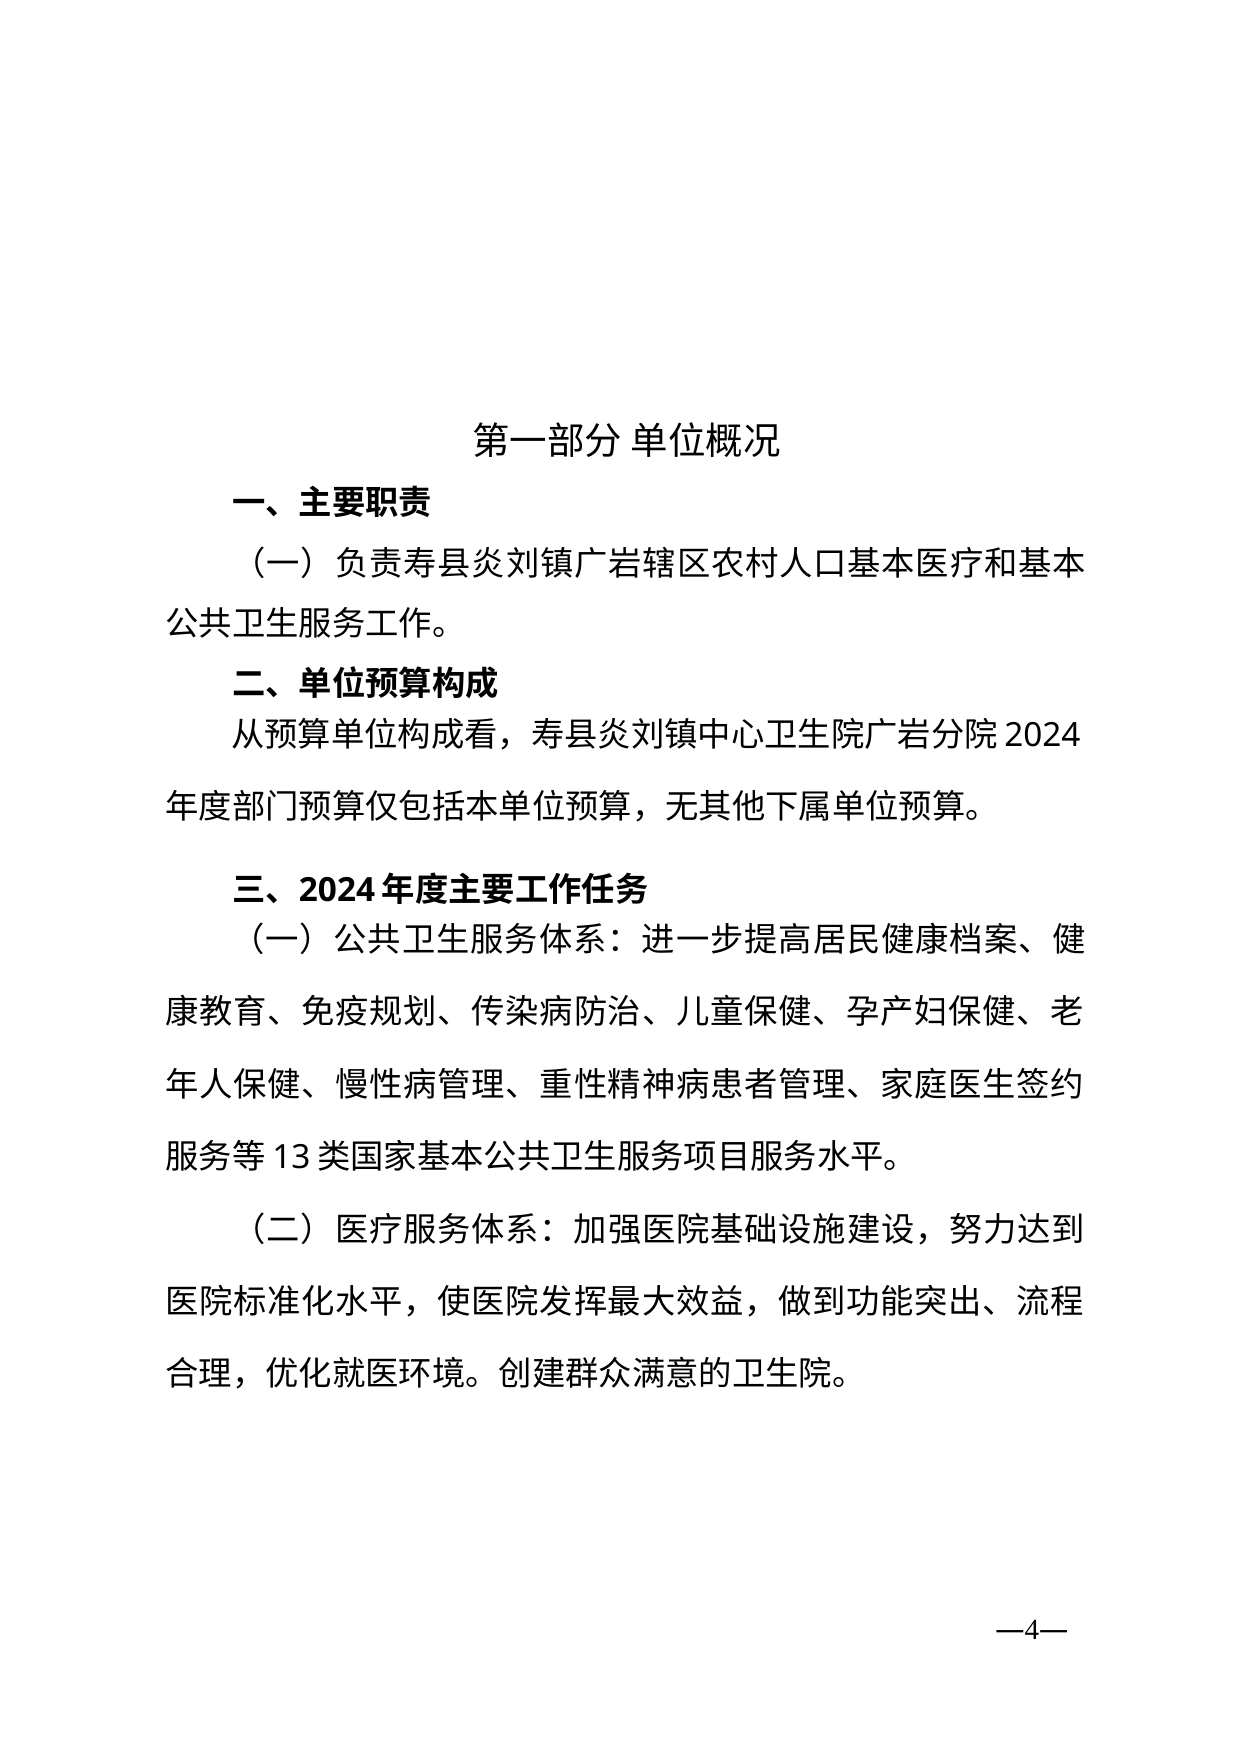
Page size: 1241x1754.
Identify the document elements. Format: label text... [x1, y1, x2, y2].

list （二）医疗服务体系：加强医院基础设施建设，努力达到医院标准化水平，使医院发挥最大效益，做到功能突出、流程合理，优化就医环境。创建群众满意的卫生院。 [165, 1202, 1087, 1395]
text 一、主要职责 [165, 466, 1087, 527]
text （一）负责寿县炎刘镇广岩辖区农村人口基本医疗和基本公共卫生服务工作。 [165, 527, 1087, 647]
list 单位概况 [165, 408, 1087, 466]
text 二、单位预算构成 [165, 647, 1087, 708]
text 三、2024年度主要工作任务 [165, 853, 1087, 913]
text （一）公共卫生服务体系：进一步提高居民健康档案、健康教育、免疫规划、传染病防治、儿童保健、孕产妇保健、老年人保健、慢性病管理、重性精神病患者管理、家庭医生签约服务等13类国家基本公共卫生服务项目服务水平。 [165, 913, 1087, 1178]
text 从预算单位构成看，寿县炎刘镇中心卫生院广岩分院2024年度部门预算仅包括本单位预算，无其他下属单位预算。 [165, 708, 1087, 828]
